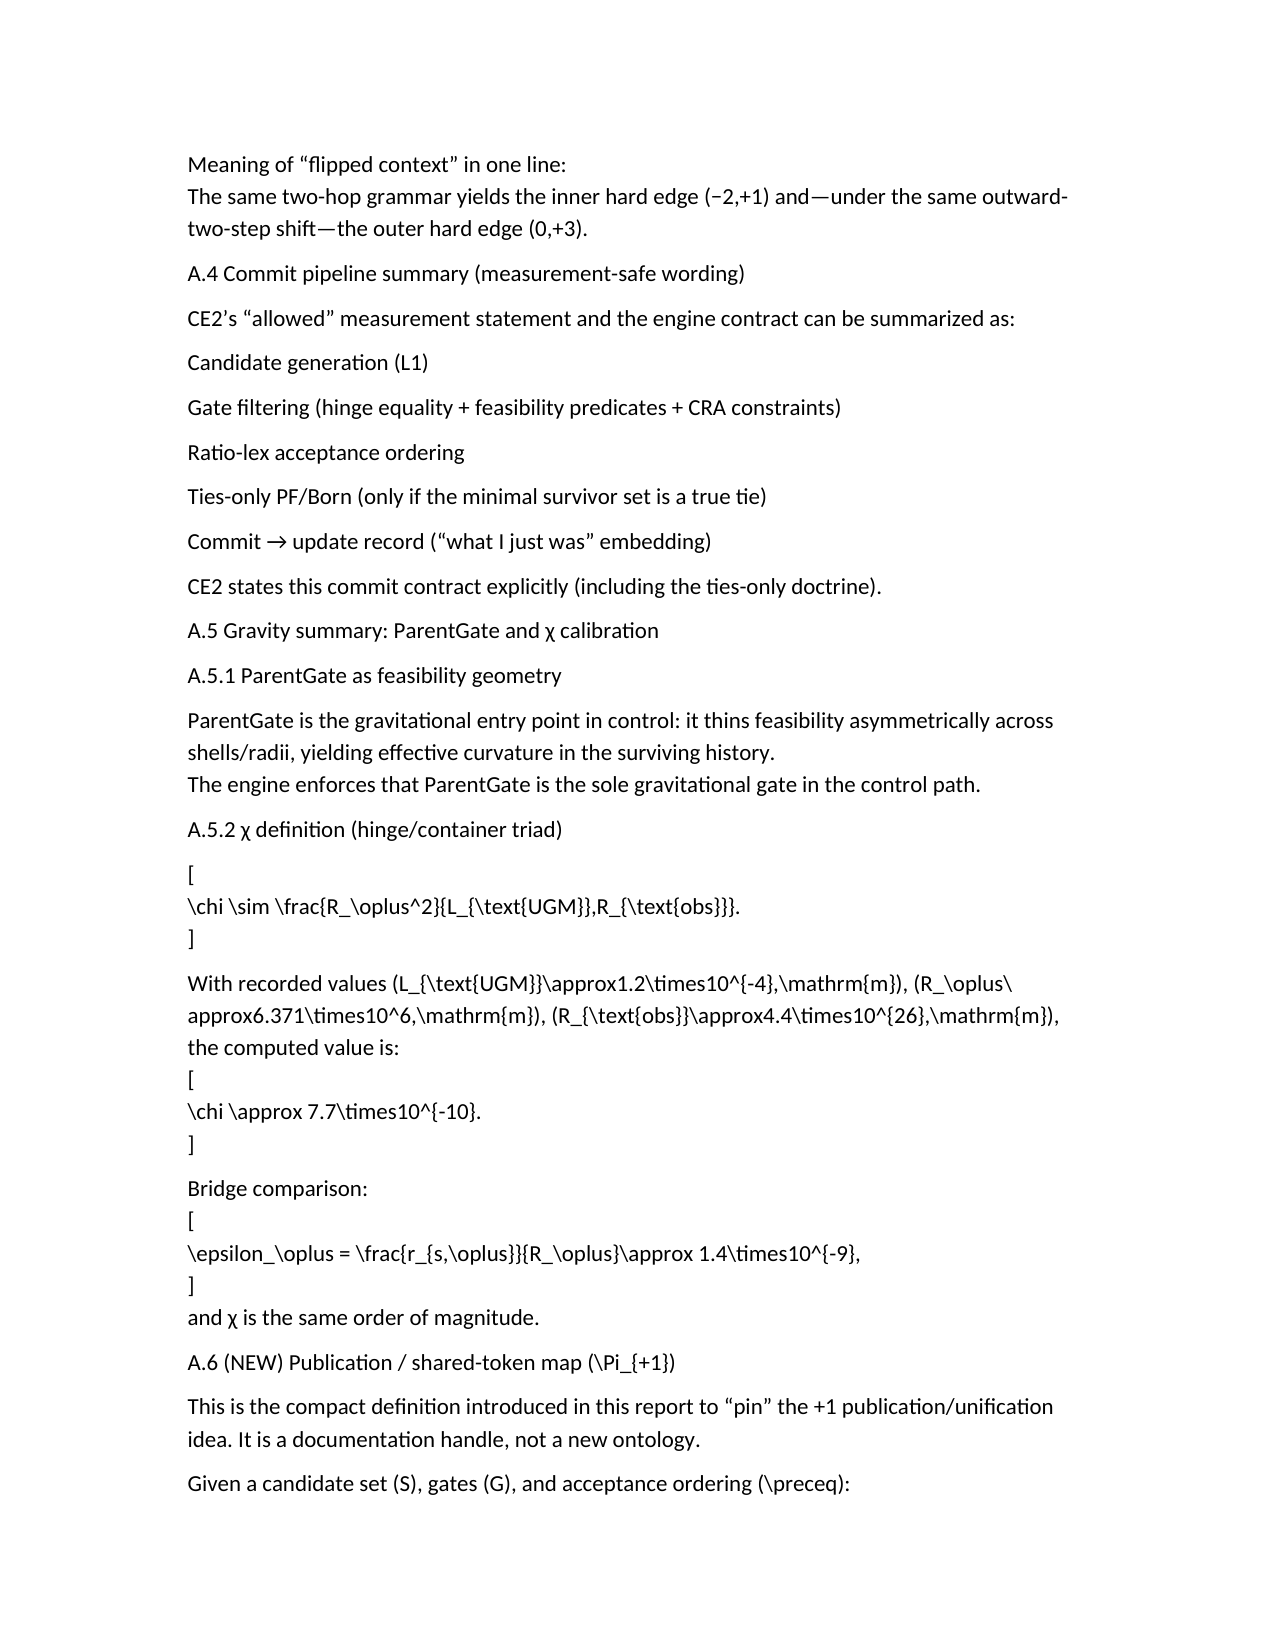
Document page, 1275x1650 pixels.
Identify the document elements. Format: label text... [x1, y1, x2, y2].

text Meaning of “flipped context” in one line: The same two-hop grammar yields the inner hard edge (−2,+1) and—under the same outward-two-step shift—the outer hard edge (0,+3). [187, 150, 1087, 242]
text Gate filtering (hinge equality + feasibility predicates + CRA constraints) [187, 393, 1087, 421]
text Bridge comparison: [ \epsilon_\oplus = \frac{r_{s,\oplus}}{R_\oplus}\approx 1.4\times10^{-9}, ] and χ is the same order of magnitude. [187, 1174, 1087, 1331]
text Given a candidate set (S), gates (G), and acceptance ordering (\preceq): [187, 1469, 1087, 1497]
text A.5.2 χ definition (hinge/container triad) [187, 815, 1087, 843]
text Candidate generation (L1) [187, 348, 1087, 376]
text [ \chi \sim \frac{R_\oplus^2}{L_{\text{UGM}},R_{\text{obs}}}. ] [187, 860, 1087, 952]
text A.4 Commit pipeline summary (measurement-safe wording) [187, 259, 1087, 287]
text Ties-only PF/Born (only if the minimal survivor set is a true tie) [187, 482, 1087, 511]
text ParentGate is the gravitational entry point in control: it thins feasibility asymmetrically across shells/radii, yielding effective curvature in the surviving history. The engine enforces that ParentGate is the sole gravitational gate in the control path. [187, 706, 1087, 798]
text CE2’s “allowed” measurement statement and the engine contract can be summarized as: [187, 304, 1087, 332]
text A.5 Gravity summary: ParentGate and χ calibration [187, 617, 1087, 644]
text CE2 states this commit contract explicitly (including the ties-only doctrine). [187, 572, 1087, 600]
text A.6 (NEW) Publication / shared-token map (\Pi_{+1}) [187, 1348, 1087, 1376]
text A.5.1 ParentGate as feasibility geometry [187, 661, 1087, 689]
text Commit → update record (“what I just was” embedding) [187, 527, 1087, 555]
text This is the compact definition introduced in this report to “pin” the +1 publication/unification idea. It is a documentation handle, not a new ontology. [187, 1392, 1087, 1453]
text Ratio-lex acceptance ordering [187, 438, 1087, 466]
text With recorded values (L_{\text{UGM}}\approx1.2\times10^{-4},\mathrm{m}), (R_\oplus\approx6.371\times10^6,\mathrm{m}), (R_{\text{obs}}\approx4.4\times10^{26},\mathrm{m}), the computed value is: [ \chi \approx 7.7\times10^{-10}. ] [187, 969, 1087, 1158]
